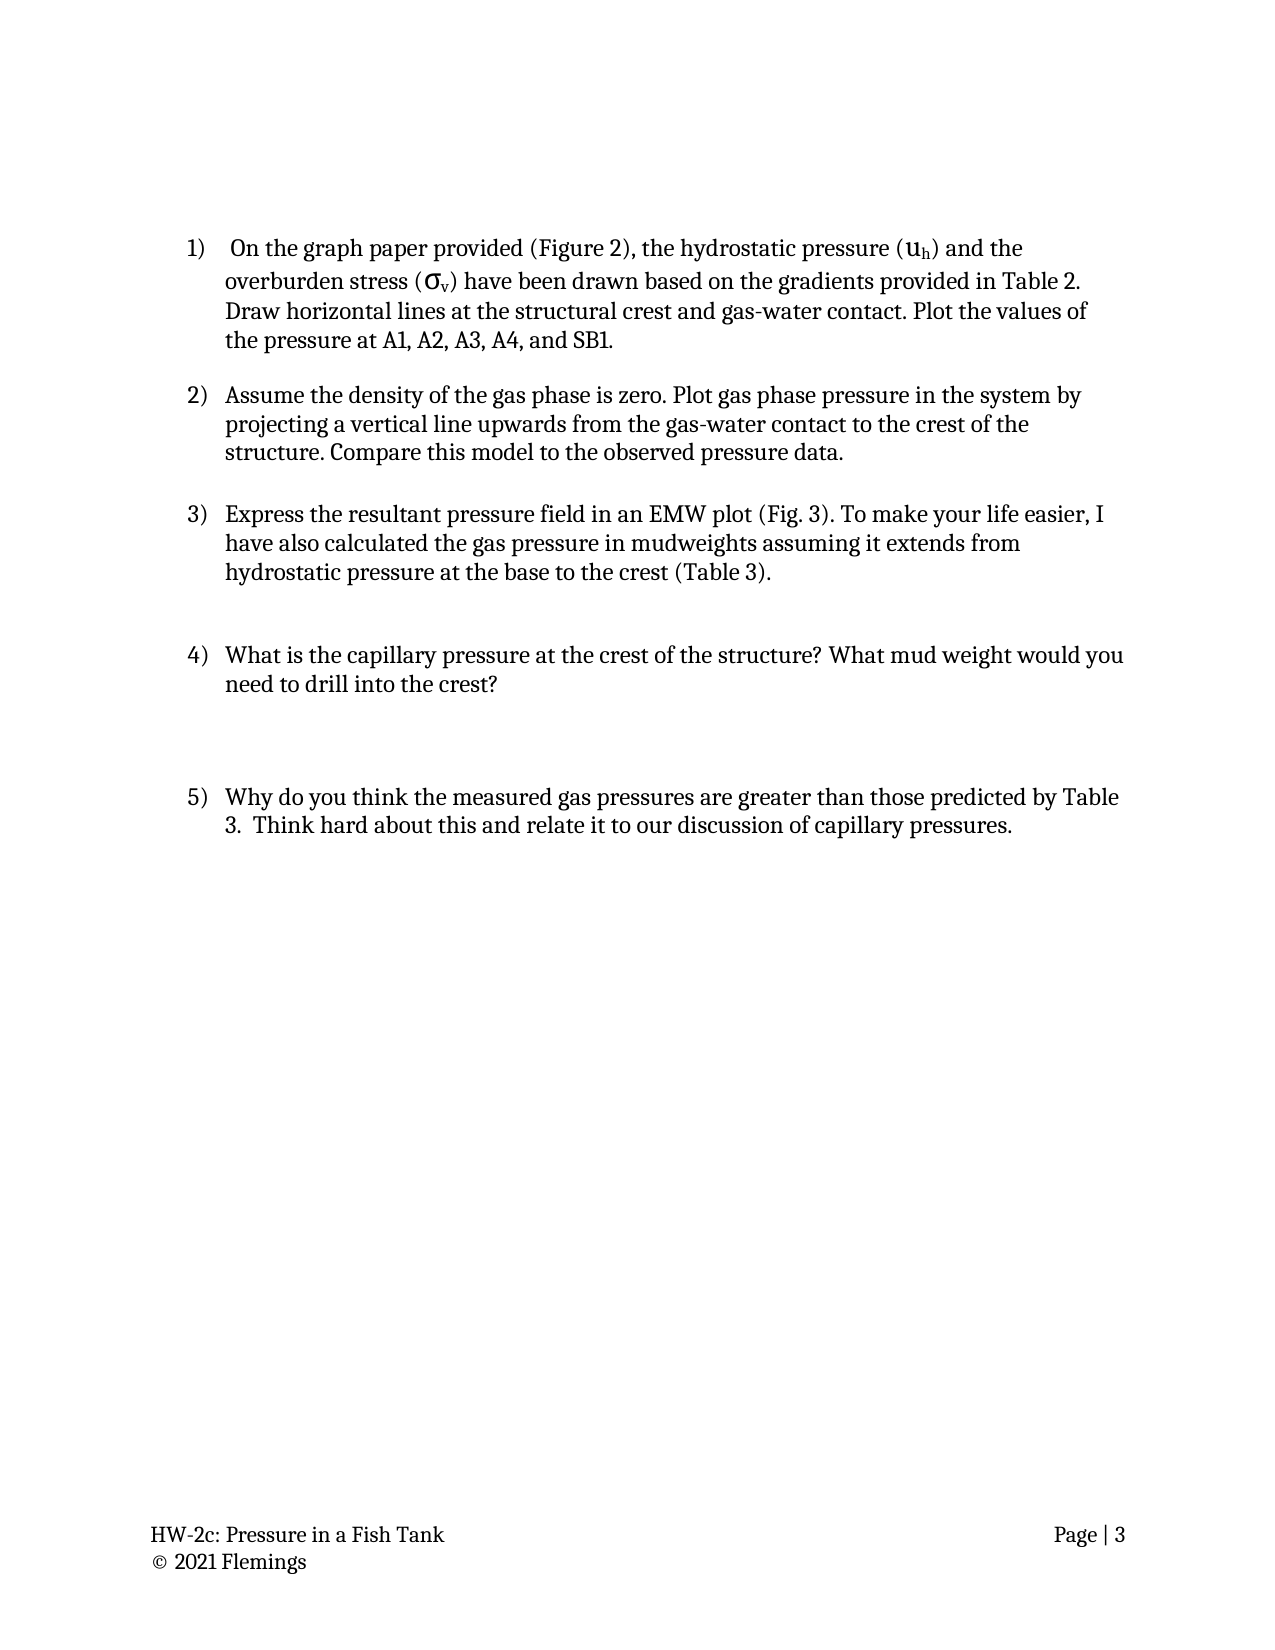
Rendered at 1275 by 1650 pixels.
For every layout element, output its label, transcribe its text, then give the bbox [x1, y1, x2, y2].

list Why do you think the measured gas pressures are greater than those predicted by Table 3. Think hard about this and relate it to our discussion of capillary pressures. [187, 783, 1125, 840]
list Assume the density of the gas phase is zero. Plot gas phase pressure in the system by projecting a vertical line upwards from the gas-water contact to the crest of the structure. Compare this model to the observed pressure data. [187, 381, 1125, 467]
list What is the capillary pressure at the crest of the structure? What mud weight would you need to drill into the crest? [187, 641, 1125, 699]
list Express the resultant pressure field in an EMW plot (Fig. 3). To make your life easier, I have also calculated the gas pressure in mudweights assuming it extends from hydrostatic pressure at the base to the crest (Table 3). [187, 500, 1125, 586]
list On the graph paper provided (Figure 2), the hydrostatic pressure (uh) and the overburden stress (σv) have been drawn based on the gradients provided in Table 2. Draw horizontal lines at the structural crest and gas-water contact. Plot the values of the pressure at A1, A2, A3, A4, and SB1. [187, 230, 1125, 354]
